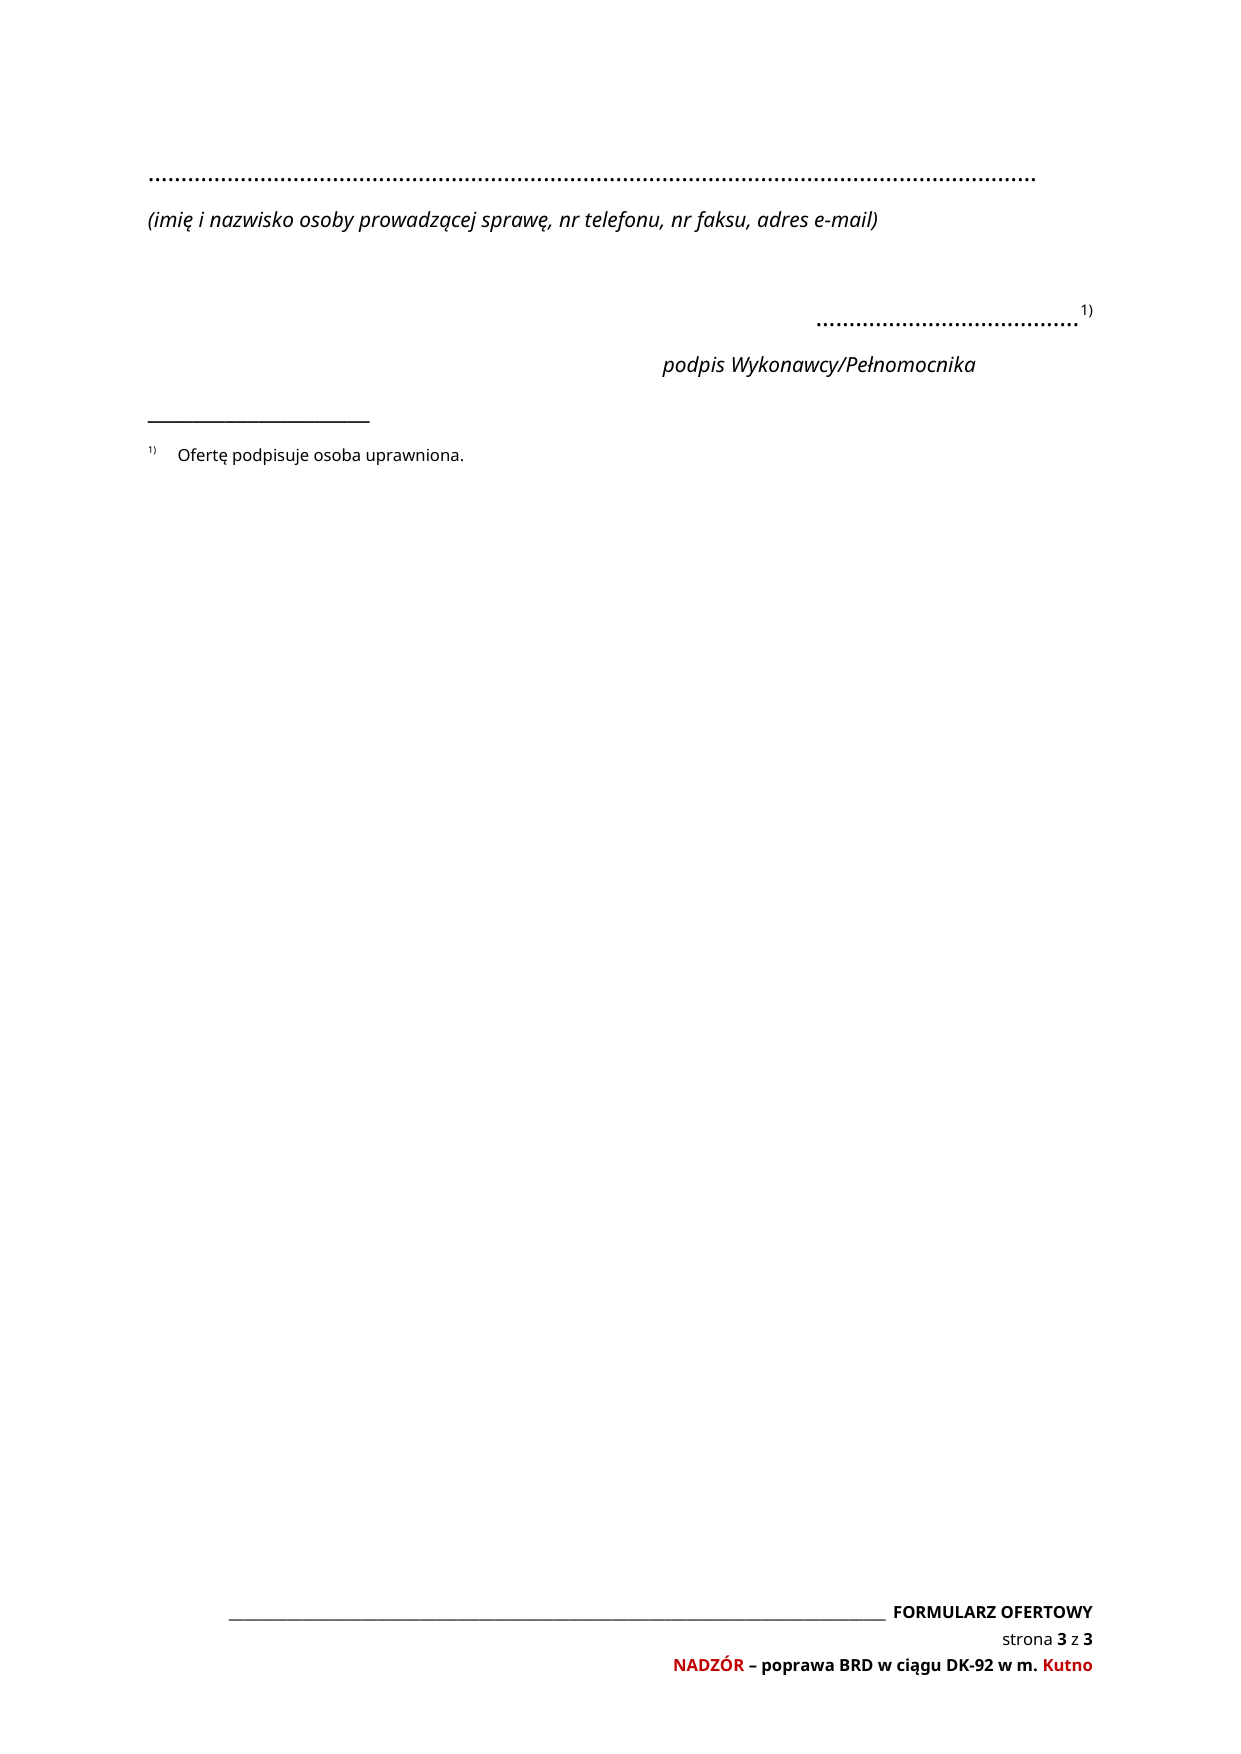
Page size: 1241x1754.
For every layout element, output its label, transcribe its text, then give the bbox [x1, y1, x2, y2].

text 1) Ofertę podpisuje osoba uprawniona. [148, 444, 1093, 467]
text ____________________ [148, 393, 1093, 427]
text ………………………………….1) [148, 299, 1093, 333]
text (imię i nazwisko osoby prowadzącej sprawę, nr telefonu, nr faksu, adres e-mail) [148, 206, 1093, 234]
text podpis Wykonawcy/Pełnomocnika [148, 350, 1093, 379]
text ……………………………………………………………………………………………………………………… [148, 154, 1093, 188]
